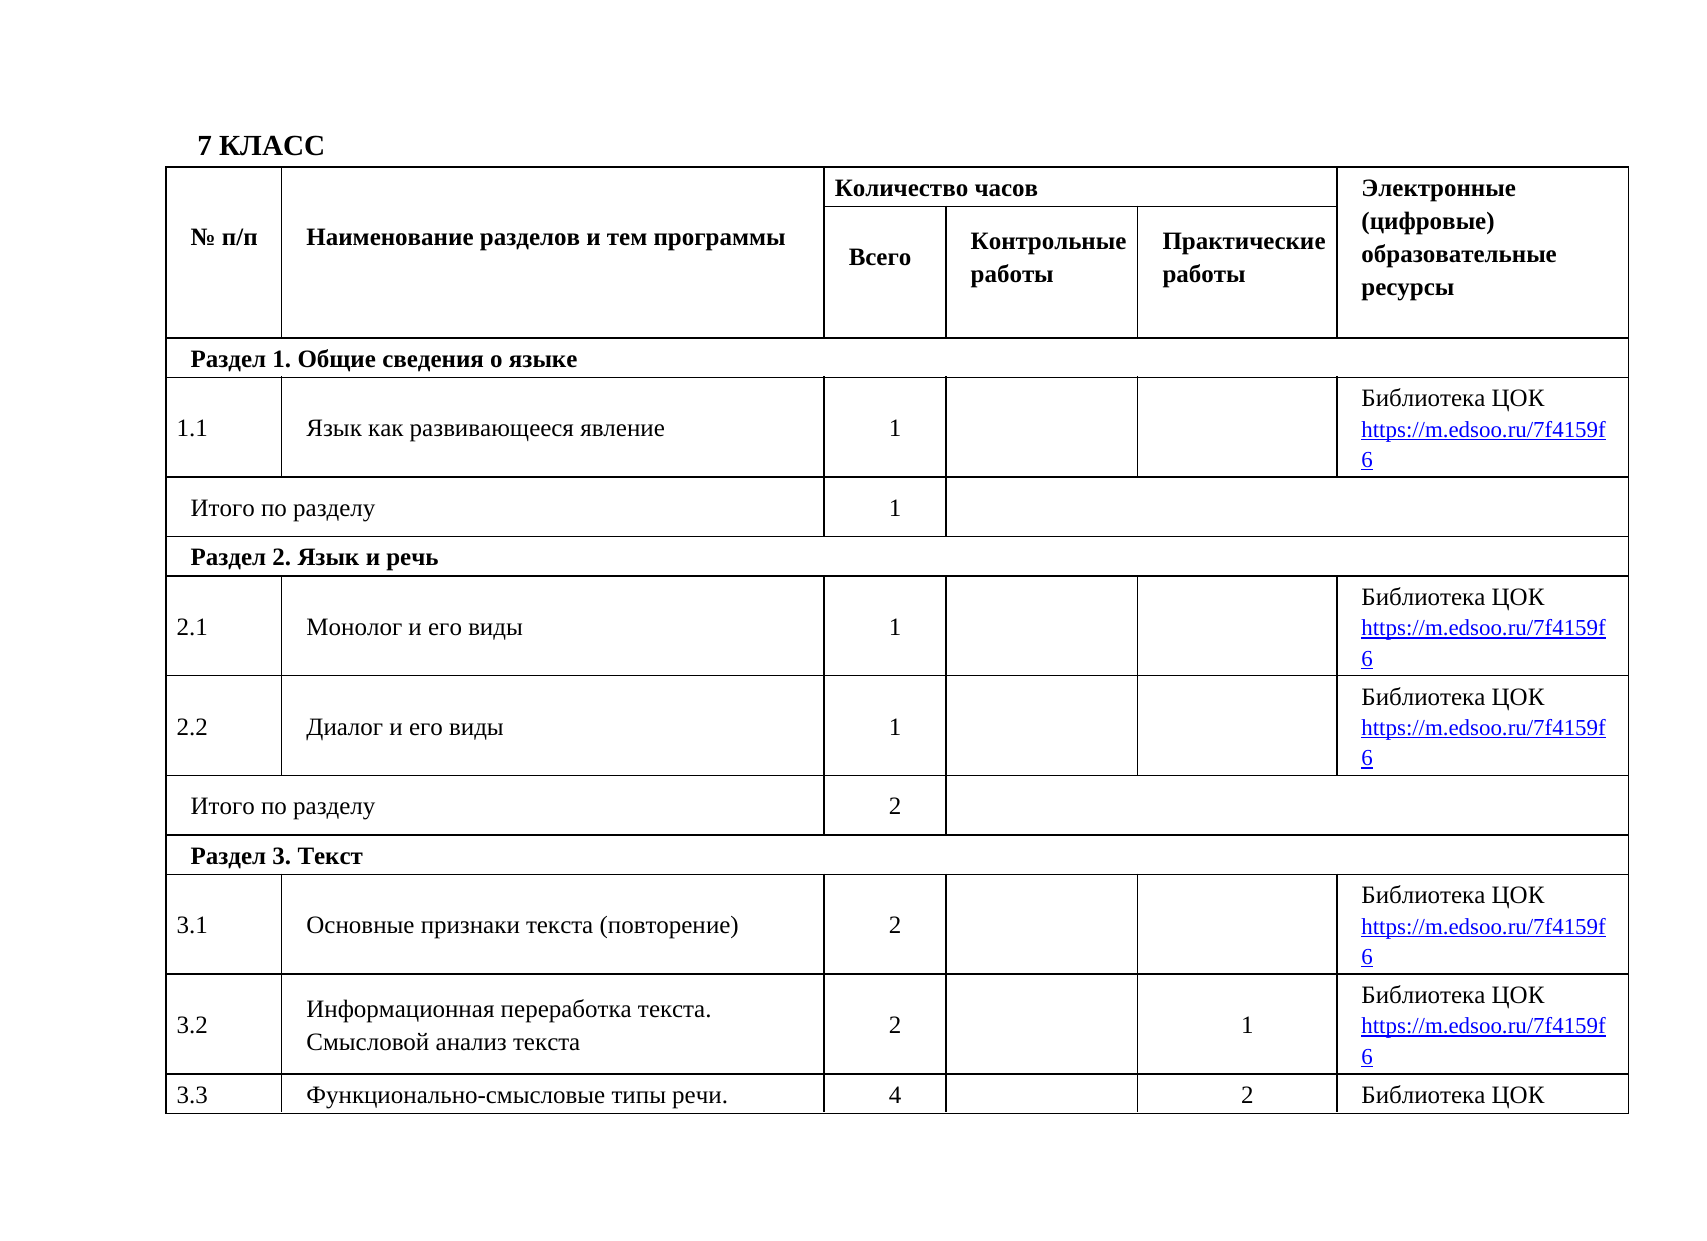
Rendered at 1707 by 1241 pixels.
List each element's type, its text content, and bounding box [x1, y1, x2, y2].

table_cell Раздел 1. Общие сведения о языке [167, 339, 1628, 376]
table_cell 3.2 [167, 975, 281, 1073]
table_header Количество часов [825, 168, 1336, 206]
table_cell Раздел 3. Текст [167, 836, 1628, 873]
table_cell [1138, 875, 1336, 973]
table_cell 3.3 [167, 1075, 281, 1112]
table_cell Диалог и его виды [282, 676, 823, 774]
table_cell [947, 1075, 1137, 1112]
table_cell 1 [825, 676, 945, 774]
table_cell [947, 975, 1137, 1073]
table_cell Всего [825, 207, 945, 337]
table_header Электронные (цифровые) образовательные ресурсы [1338, 168, 1628, 337]
table_cell [947, 478, 1628, 536]
table_cell Информационная переработка текста. Смысловой анализ текста [282, 975, 823, 1073]
table_cell 2.1 [167, 577, 281, 675]
table_cell [1138, 676, 1336, 774]
text 7 КЛАСС [190, 128, 1618, 161]
table_cell [1138, 378, 1336, 476]
table_cell [947, 776, 1628, 834]
table_cell Контрольные работы [947, 207, 1137, 337]
table_cell Основные признаки текста (повторение) [282, 875, 823, 973]
table_cell Библиотека ЦОК https://m.edsoo.ru/7f4159f6 [1338, 875, 1628, 973]
table_cell Итого по разделу [167, 478, 823, 536]
table_cell Монолог и его виды [282, 577, 823, 675]
table_cell [947, 378, 1137, 476]
table_cell 1 [1138, 975, 1336, 1073]
table_cell 3.1 [167, 875, 281, 973]
table_cell Раздел 2. Язык и речь [167, 537, 1628, 575]
table_cell Библиотека ЦОК https://m.edsoo.ru/7f4159f6 [1338, 676, 1628, 774]
table_cell 2 [825, 975, 945, 1073]
table_cell 2.2 [167, 676, 281, 774]
table_header Наименование разделов и тем программы [282, 168, 823, 337]
table_cell 1.1 [167, 378, 281, 476]
table_cell 2 [1138, 1075, 1336, 1112]
table_cell 1 [825, 577, 945, 675]
table_cell 1 [825, 378, 945, 476]
table_cell 2 [825, 776, 945, 834]
table_cell 4 [825, 1075, 945, 1112]
table_cell Итого по разделу [167, 776, 823, 834]
table_cell [947, 676, 1137, 774]
table_cell Язык как развивающееся явление [282, 378, 823, 476]
table_header № п/п [167, 168, 281, 337]
table_cell Практические работы [1138, 207, 1336, 337]
table_cell [947, 875, 1137, 973]
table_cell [1338, 975, 1628, 1073]
table_cell Библиотека ЦОК https://m.edsoo.ru/7f4159f6 [1338, 378, 1628, 476]
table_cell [282, 1075, 823, 1112]
table_cell 2 [825, 875, 945, 973]
table_cell Библиотека ЦОК https://m.edsoo.ru/7f4159f6 [1338, 577, 1628, 675]
table_cell [1138, 577, 1336, 675]
table_cell [947, 577, 1137, 675]
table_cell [1338, 1075, 1628, 1112]
table_cell 1 [825, 478, 945, 536]
